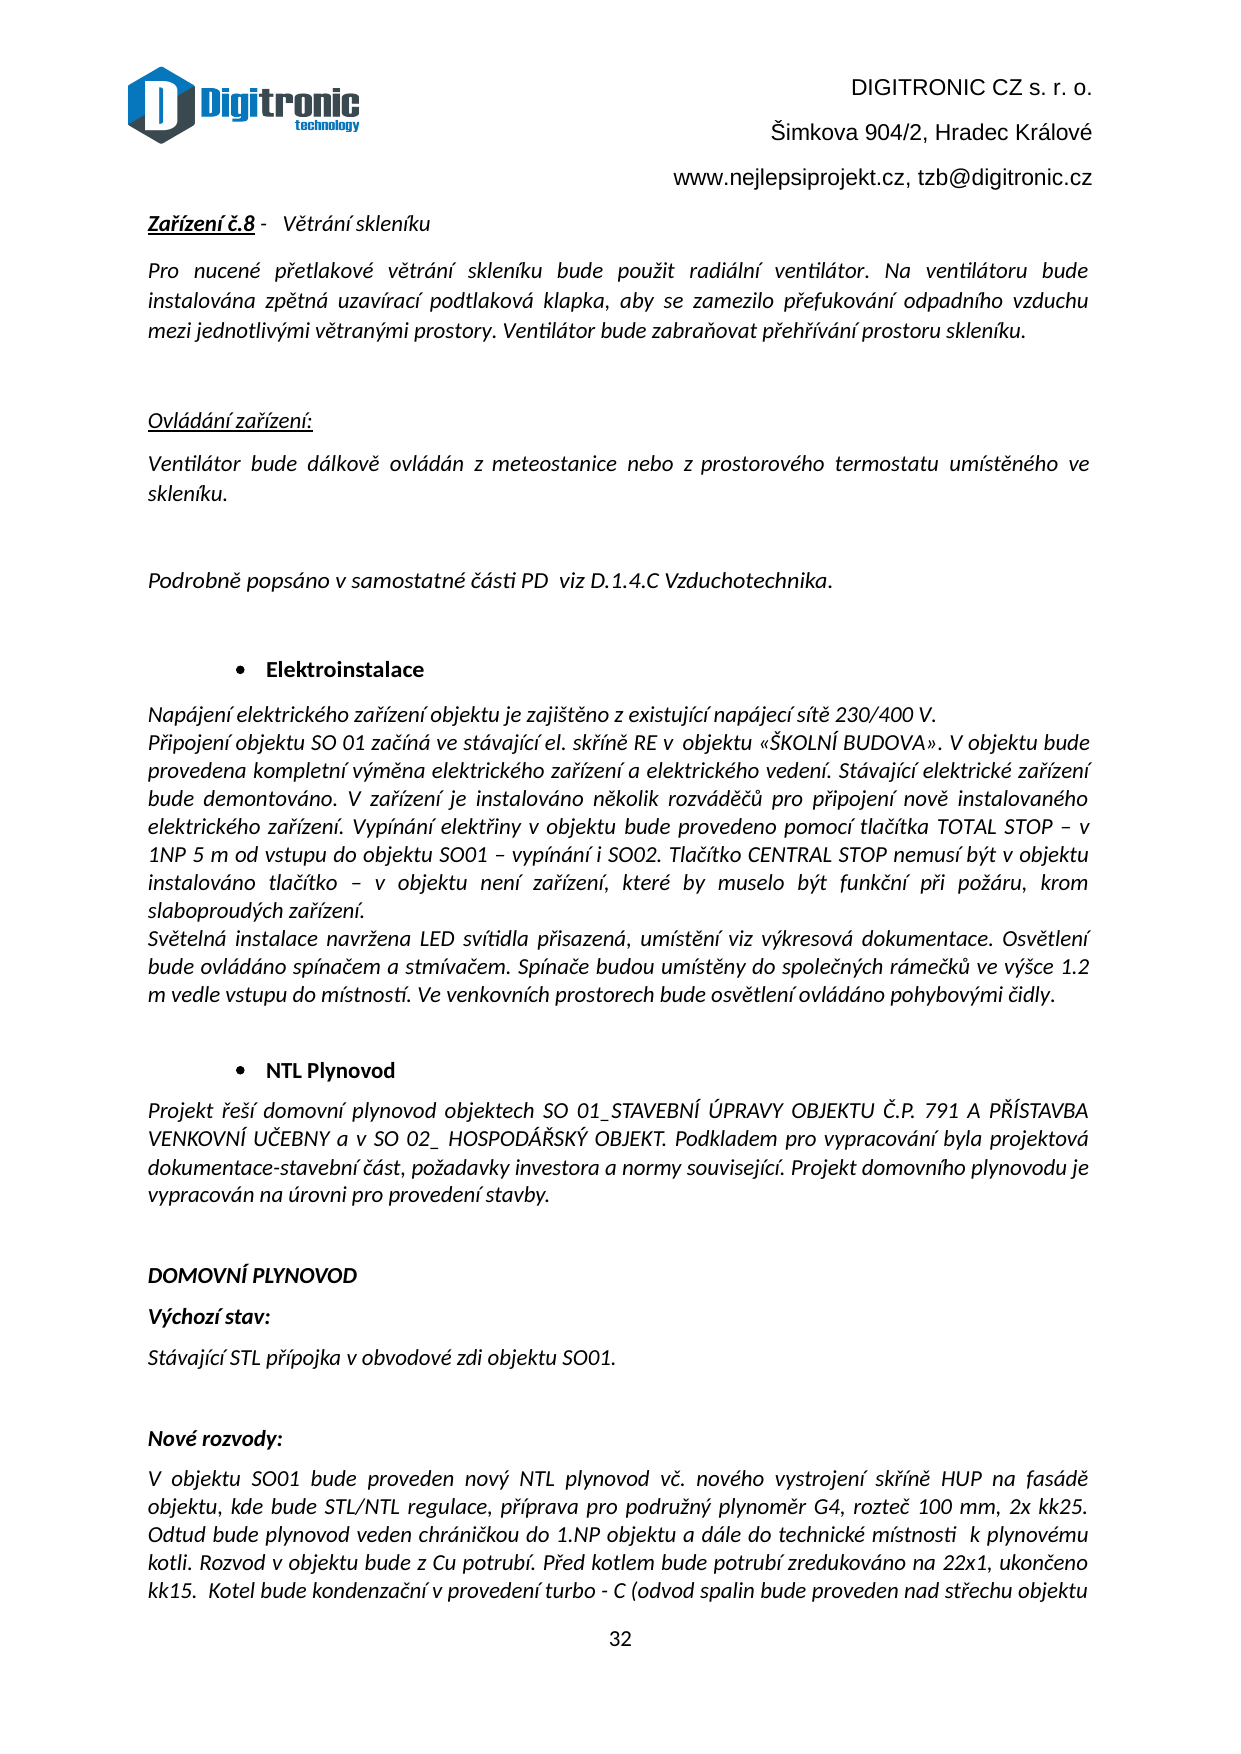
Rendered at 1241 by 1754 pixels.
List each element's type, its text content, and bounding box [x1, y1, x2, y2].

text Napájení elektrického zařízení objektu je zajištěno z existující napájecí sítě 230/400 V. [148, 700, 1093, 728]
text Stávající STL přípojka v obvodové zdi objektu SO01. [148, 1343, 1093, 1371]
text Výchozí stav: [148, 1302, 1093, 1330]
text Podrobně popsáno v samostatné části PD viz D.1.4.C Vzduchotechnika. [148, 566, 1078, 594]
text Ventilátor bude dálkově ovládán z meteostanice nebo z prostorového termostatu umístěného ve skleníku. [148, 449, 1093, 507]
list NTL Plynovod [236, 1056, 1093, 1084]
text Zařízení č.8 - Větrání skleníku [148, 209, 1093, 237]
picture [127, 66, 360, 144]
text Připojení objektu SO 01 začíná ve stávající el. skříně RE v objektu «ŠKOLNÍ BUDOVA». V objektu bude provedena kompletní výměna elektrického zařízení a elektrického vedení. Stávající elektrické zařízení bude demontováno. V zařízení je instalováno několik rozváděčů pro připojení nově instalovaného elektrického zařízení. Vypínání elektřiny v objektu bude provedeno pomocí tlačítka TOTAL STOP – v 1NP 5 m od vstupu do objektu SO01 – vypínání i SO02. Tlačítko CENTRAL STOP nemusí být v objektu instalováno tlačítko – v objektu není zařízení, které by muselo být funkční při požáru, krom slaboproudých zařízení. [148, 728, 1093, 924]
text Pro nucené přetlakové větrání skleníku bude použit radiální ventilátor. Na ventilátoru bude instalována zpětná uzavírací podtlaková klapka, aby se zamezilo přefukování odpadního vzduchu mezi jednotlivými větranými prostory. Ventilátor bude zabraňovat přehřívání prostoru skleníku. [148, 256, 1093, 344]
text Nové rozvody: [148, 1424, 1093, 1452]
text DOMOVNÍ PLYNOVOD [148, 1262, 1093, 1290]
text Projekt řeší domovní plynovod objektech SO 01_STAVEBNÍ ÚPRAVY OBJEKTU Č.P. 791 A PŘÍSTAVBA VENKOVNÍ UČEBNY a v SO 02_ HOSPODÁŘSKÝ OBJEKT. Podkladem pro vypracování byla projektová dokumentace-stavební část, požadavky investora a normy související. Projekt domovního plynovodu je vypracován na úrovni pro provedení stavby. [148, 1097, 1093, 1209]
text Světelná instalace navržena LED svítidla přisazená, umístění viz výkresová dokumentace. Osvětlení bude ovládáno spínačem a stmívačem. Spínače budou umístěny do společných rámečků ve výšce 1.2 m vedle vstupu do místností. Ve venkovních prostorech bude osvětlení ovládáno pohybovými čidly. [148, 924, 1093, 1008]
text Ovládání zařízení: [148, 406, 1093, 434]
list Elektroinstalace [236, 656, 1078, 684]
